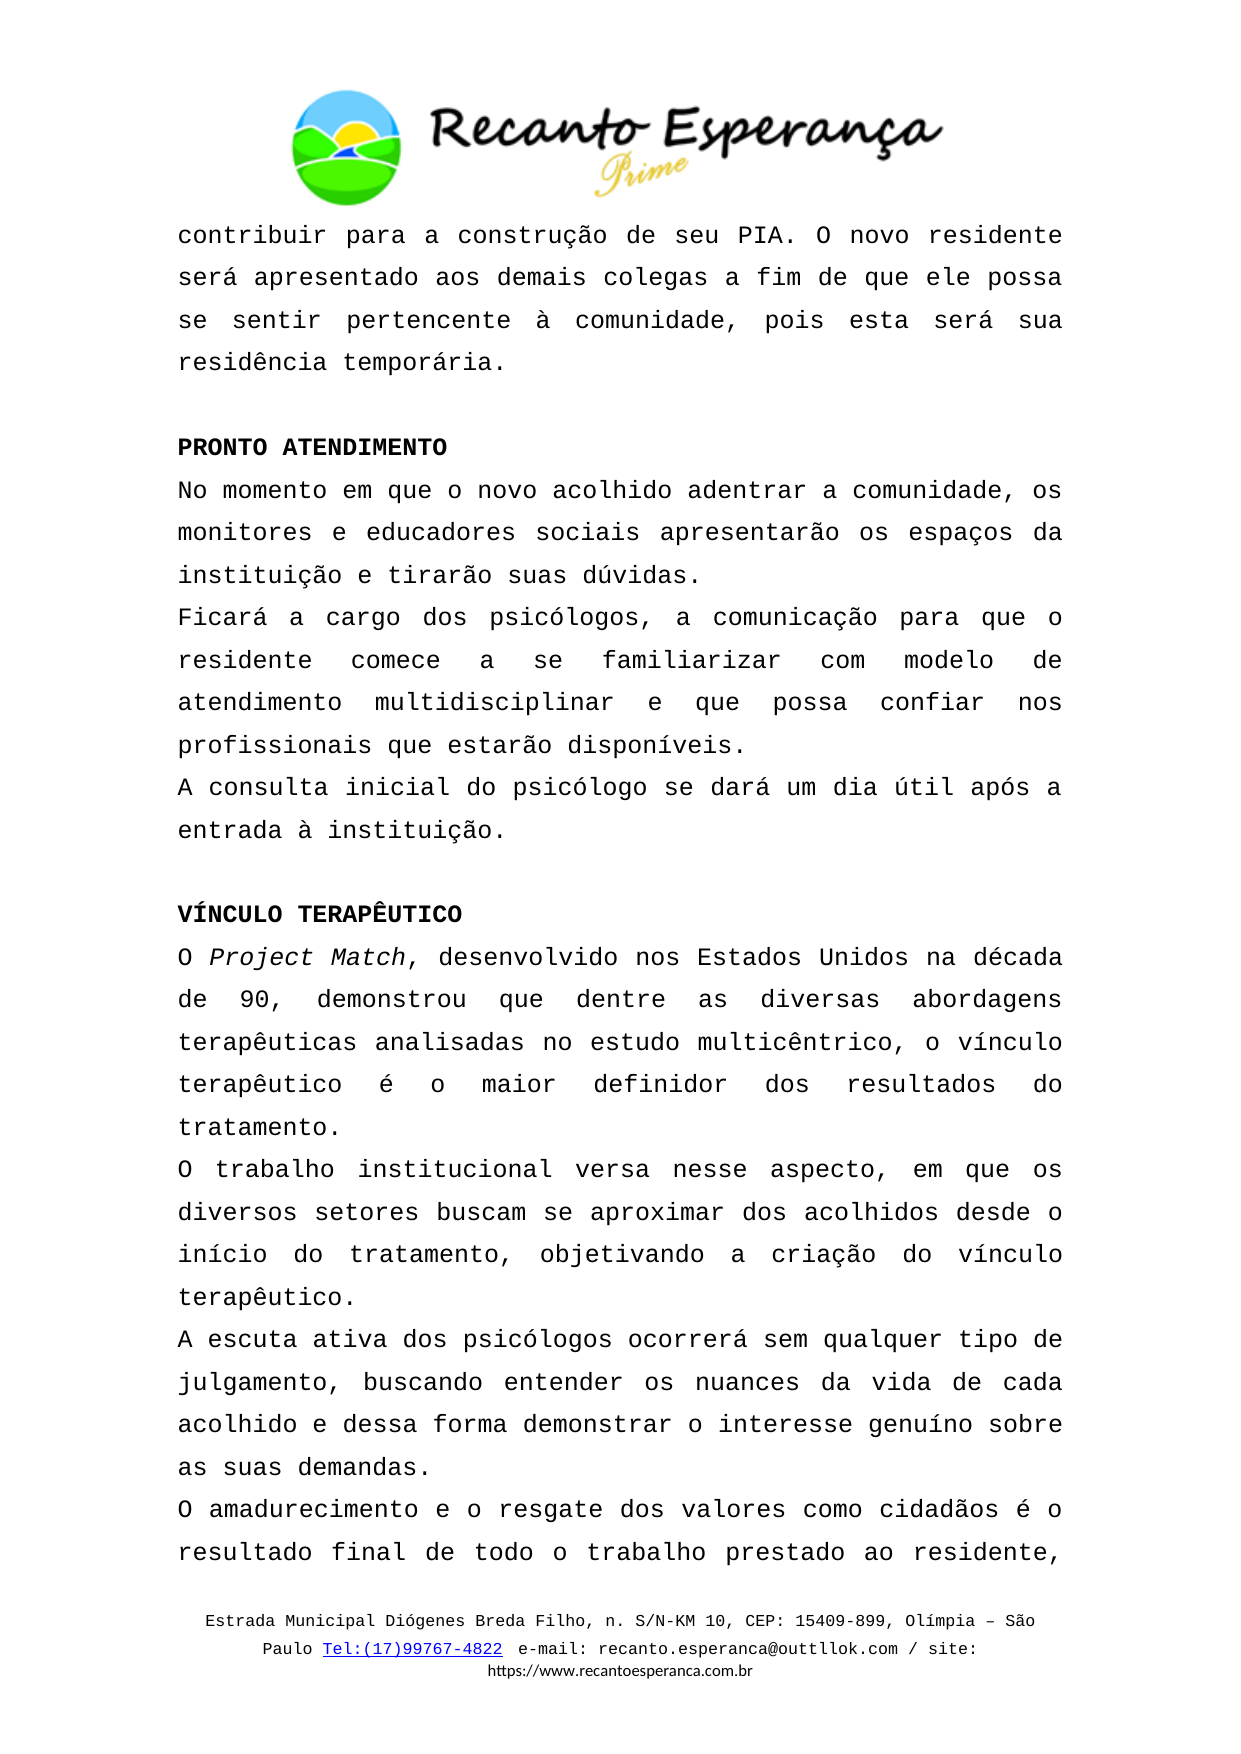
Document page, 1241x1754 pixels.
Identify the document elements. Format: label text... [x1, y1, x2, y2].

text VÍNCULO TERAPÊUTICO [177, 902, 1063, 930]
text A escuta ativa dos psicólogos ocorrerá sem qualquer tipo de julgamento, buscando entender os nuances da vida de cada acolhido e dessa forma demonstrar o interesse genuíno sobre as suas demandas. [177, 1327, 1063, 1482]
text A consulta inicial do psicólogo se dará um dia útil após a entrada à instituição. [177, 775, 1063, 846]
text No momento em que o novo acolhido adentrar a comunidade, os monitores e educadores sociais apresentarão os espaços da instituição e tirarão suas dúvidas. [177, 477, 1063, 591]
text O Project Match, desenvolvido nos Estados Unidos na década de 90, demonstrou que dentre as diversas abordagens terapêuticas analisadas no estudo multicêntrico, o vínculo terapêutico é o maior definidor dos resultados do tratamento. [177, 944, 1063, 1142]
picture [276, 73, 964, 223]
text O trabalho institucional versa nesse aspecto, em que os diversos setores buscam se aproximar dos acolhidos desde o início do tratamento, objetivando a criação do vínculo terapêutico. [177, 1157, 1063, 1312]
text Ficará a cargo dos psicólogos, a comunicação para que o residente comece a se familiarizar com modelo de atendimento multidisciplinar e que possa confiar nos profissionais que estarão disponíveis. [177, 605, 1063, 761]
text PRONTO ATENDIMENTO [177, 435, 1063, 463]
